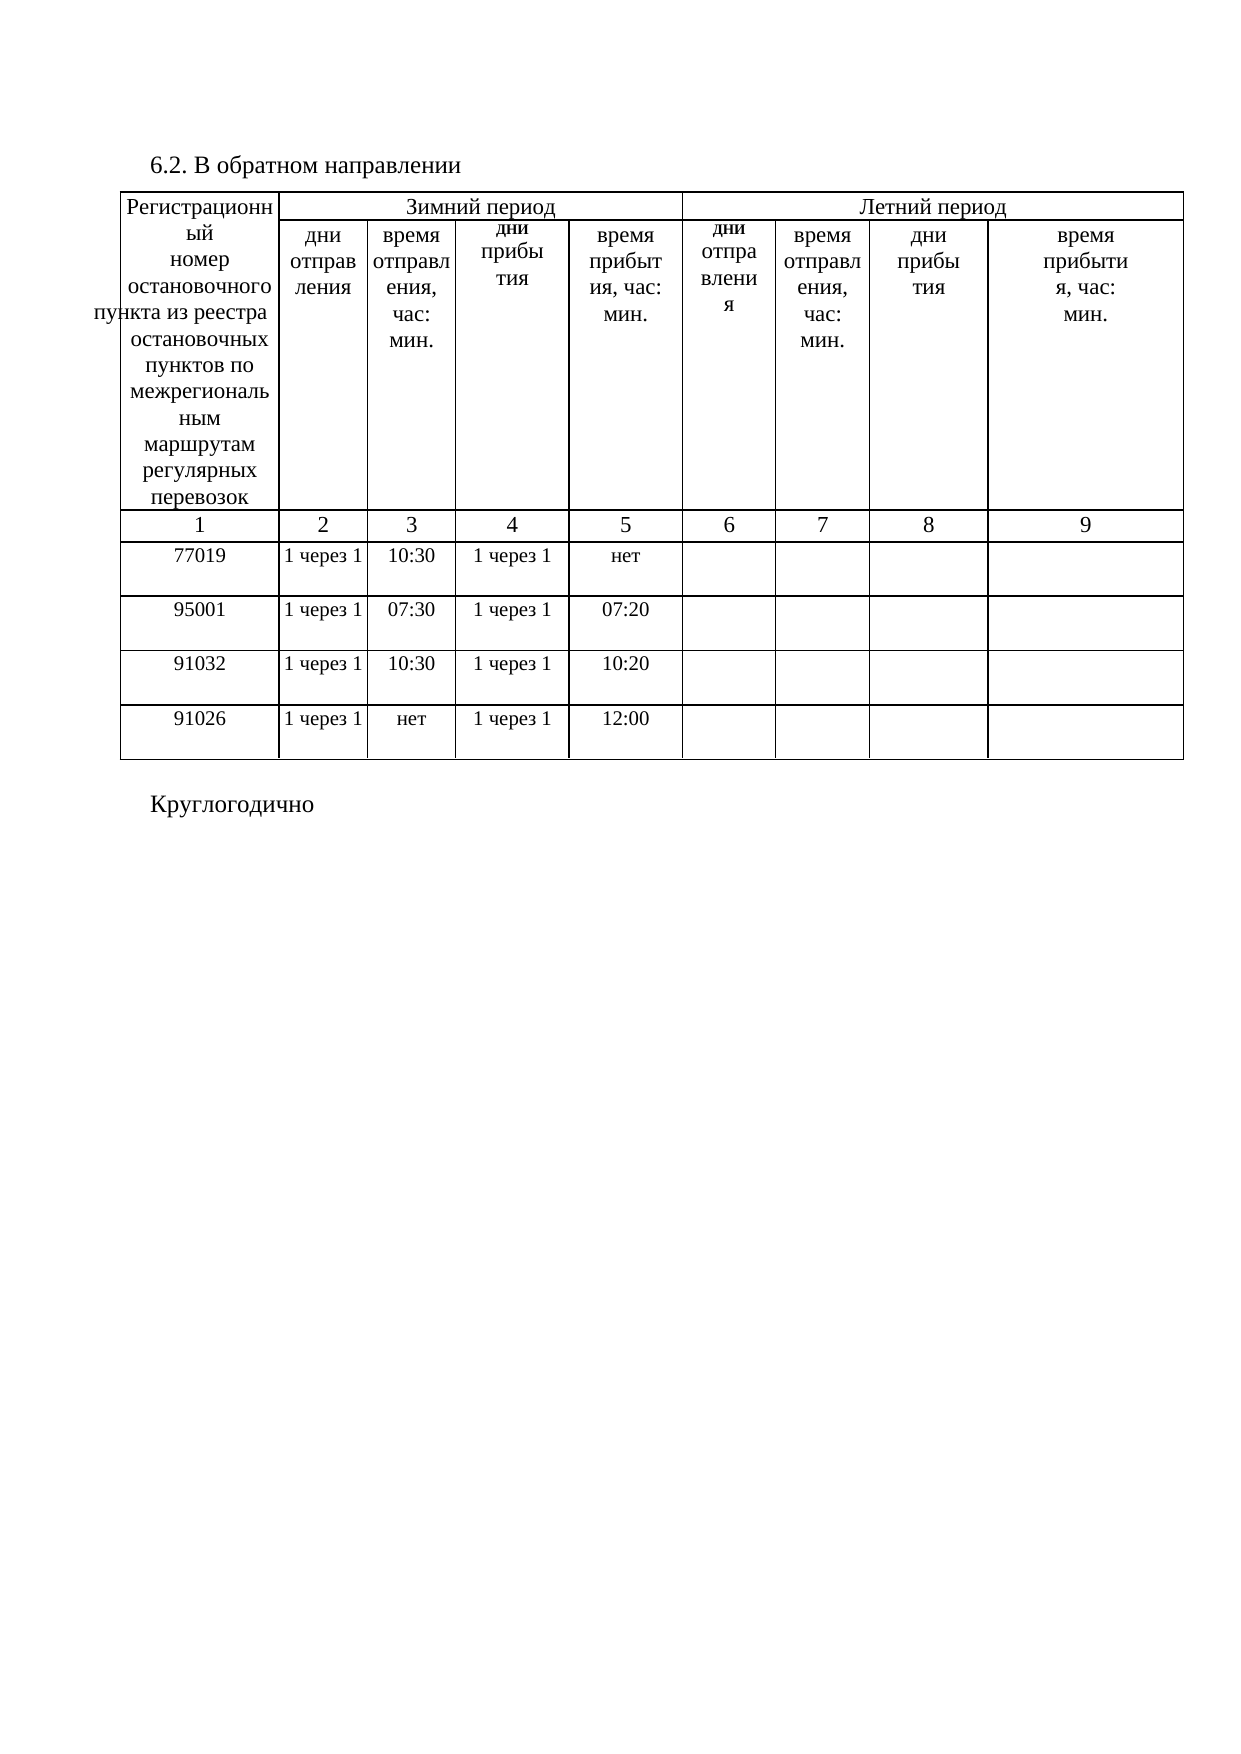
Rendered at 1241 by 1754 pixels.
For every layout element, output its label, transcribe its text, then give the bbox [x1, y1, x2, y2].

table_cell 77019 [121, 543, 278, 595]
table_cell нет [570, 543, 682, 595]
table_cell 07:30 [368, 597, 455, 650]
table_cell 07:20 [570, 597, 682, 650]
table_cell [989, 543, 1183, 595]
table_cell 9 [989, 511, 1183, 541]
table_cell 8 [870, 511, 987, 541]
table_cell 95001 [121, 597, 278, 650]
table_header Регистрационный номер остановочного пункта из реестра остановочных пунктов по межрегиональным маршрутам регулярных перевозок [121, 193, 278, 509]
table_cell [870, 651, 987, 704]
table_cell 5 [570, 511, 682, 541]
table_cell [776, 706, 869, 758]
table_cell 4 [456, 511, 568, 541]
table_cell [683, 597, 775, 650]
table_cell [683, 543, 775, 595]
table_cell ДНИ прибы тия [456, 221, 568, 509]
table_cell время прибыт ия, час: мин. [570, 221, 682, 509]
table_cell 1 через 1 [280, 543, 367, 595]
table_cell [870, 706, 987, 758]
table_cell 3 [368, 511, 455, 541]
table_cell 2 [280, 511, 367, 541]
table_cell дни прибы тия [870, 221, 987, 509]
table_cell 7 [776, 511, 869, 541]
table_header Зимний период [280, 193, 682, 219]
table_cell 6 [683, 511, 775, 541]
table_cell [776, 543, 869, 595]
table_cell [989, 706, 1183, 758]
text Круглогодично [150, 789, 1090, 817]
table_cell 1 через 1 [280, 651, 367, 704]
text 6.2. В обратном направлении [150, 150, 1090, 179]
table_cell дни отправ ления [280, 221, 367, 509]
table_cell 1 через 1 [456, 543, 568, 595]
table_cell 10:20 [570, 651, 682, 704]
table_cell 1 через 1 [456, 651, 568, 704]
table_cell 10:30 [368, 543, 455, 595]
table_cell нет [368, 706, 455, 758]
table_cell 1 через 1 [280, 597, 367, 650]
table_cell 10:30 [368, 651, 455, 704]
table_cell 91032 [121, 651, 278, 704]
table_cell [989, 597, 1183, 650]
table_cell 1 через 1 [280, 706, 367, 758]
table_cell 1 через 1 [456, 597, 568, 650]
table_cell [989, 651, 1183, 704]
table_cell 91026 [121, 706, 278, 758]
table_cell [870, 543, 987, 595]
table_cell [683, 706, 775, 758]
table_cell [683, 651, 775, 704]
table_cell ДНИ отпра влени я [683, 221, 775, 509]
table_cell 1 через 1 [456, 706, 568, 758]
table_cell 12:00 [570, 706, 682, 758]
table_header Летний период [683, 193, 1183, 219]
table_cell время отправл ения, час: мин. [368, 221, 455, 509]
table_cell [776, 651, 869, 704]
table_cell [870, 597, 987, 650]
table_cell время прибыти я, час: мин. [989, 221, 1183, 509]
table_cell 1 [121, 511, 278, 541]
table_cell [776, 597, 869, 650]
table_cell время отправл ения, час: мин. [776, 221, 869, 509]
